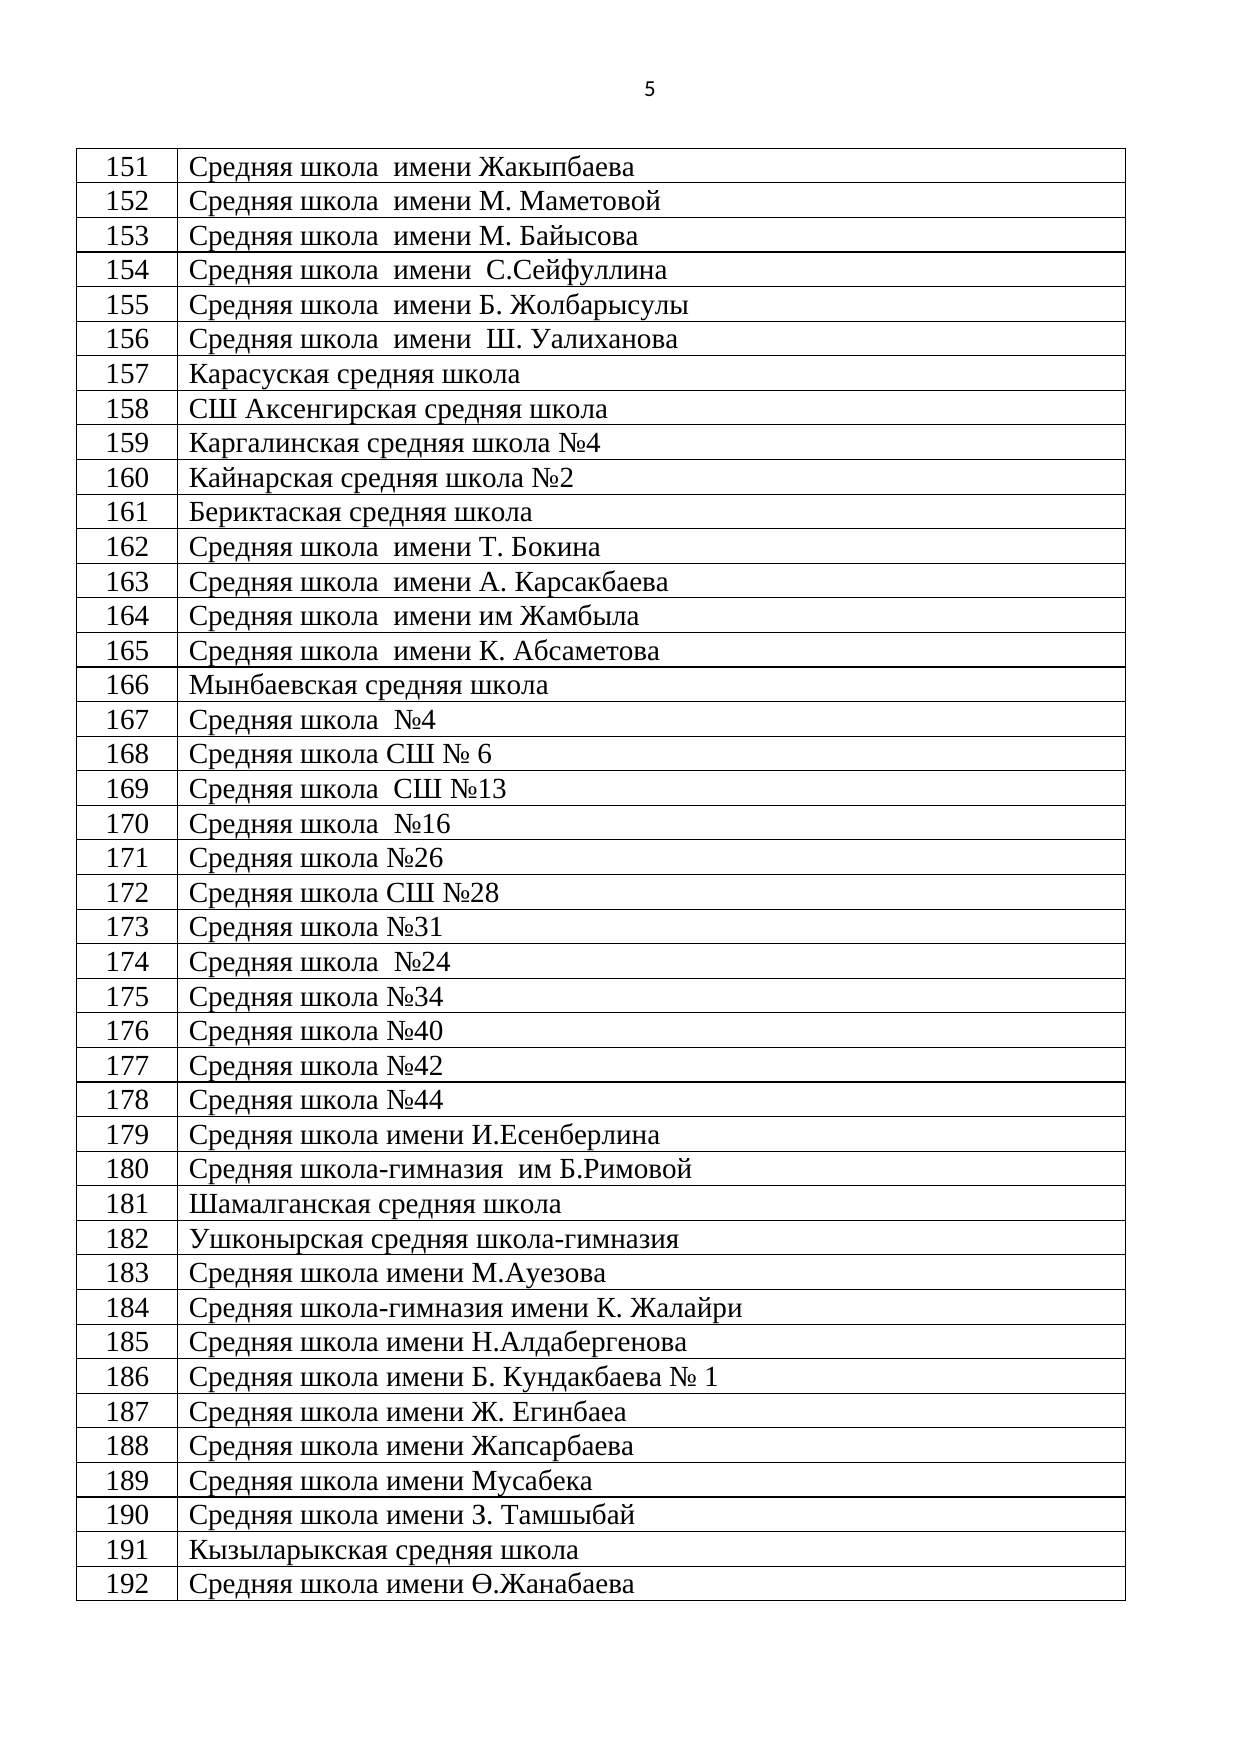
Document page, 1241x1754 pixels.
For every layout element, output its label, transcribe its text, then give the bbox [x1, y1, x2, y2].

table_cell Средняя школа имени Б. Жолбарысулы [178, 287, 1125, 321]
table_cell 157 [77, 356, 177, 390]
table_cell Средняя школа имени Жакыпбаева [178, 149, 1125, 182]
table_cell Средняя школа №40 [178, 1013, 1125, 1047]
table_cell Кайнарская средняя школа №2 [178, 460, 1125, 493]
table_cell Средняя школа №34 [178, 979, 1125, 1012]
table_cell Мынбаевская средняя школа [178, 668, 1125, 701]
table_cell Средняя школа имени Н.Алдабергенова [178, 1325, 1125, 1358]
table_cell 169 [77, 771, 177, 805]
table_cell 177 [77, 1048, 177, 1081]
table_cell Средняя школа имени Жапсарбаева [178, 1428, 1125, 1462]
table_cell Средняя школа имени К. Абсаметова [178, 633, 1125, 666]
table_cell 153 [77, 218, 177, 251]
table_cell 162 [77, 529, 177, 563]
table_cell 170 [77, 806, 177, 839]
table_cell Средняя школа №24 [178, 944, 1125, 978]
table_cell Средняя школа №16 [178, 806, 1125, 839]
table_cell Средняя школа имени Б. Кундакбаева № 1 [178, 1359, 1125, 1393]
table_cell 186 [77, 1359, 177, 1393]
table_cell Шамалганская средняя школа [178, 1186, 1125, 1220]
table_cell Средняя школа имени М.Ауезова [178, 1255, 1125, 1289]
table_cell Средняя школа-гимназия им Б.Римовой [178, 1152, 1125, 1185]
table_cell 183 [77, 1255, 177, 1289]
table_cell 192 [77, 1567, 177, 1600]
table_cell СШ Аксенгирская средняя школа [178, 391, 1125, 424]
table_cell 172 [77, 875, 177, 908]
table_cell 167 [77, 702, 177, 736]
table_cell Средняя школа имени Ш. Уалиханова [178, 322, 1125, 355]
table_cell 173 [77, 910, 177, 943]
table_cell 180 [77, 1152, 177, 1185]
table_cell 175 [77, 979, 177, 1012]
table_cell 181 [77, 1186, 177, 1220]
table_cell Кызыларыкская средняя школа [178, 1532, 1125, 1566]
table_cell 187 [77, 1394, 177, 1427]
table_cell Карасуская средняя школа [178, 356, 1125, 390]
table_cell 185 [77, 1325, 177, 1358]
table_cell Средняя школа имени М. Байысова [178, 218, 1125, 251]
table_cell Средняя школа имени С.Сейфуллина [178, 253, 1125, 286]
table_cell 189 [77, 1463, 177, 1496]
table_cell Средняя школа имени Мусабека [178, 1463, 1125, 1496]
table_cell 174 [77, 944, 177, 978]
table_cell 158 [77, 391, 177, 424]
table_cell Средняя школа №4 [178, 702, 1125, 736]
table_cell 159 [77, 425, 177, 459]
table_cell Средняя школа имени М. Маметовой [178, 183, 1125, 217]
table_cell 168 [77, 737, 177, 770]
table_cell Средняя школа имени З. Тамшыбай [178, 1498, 1125, 1531]
table_cell Средняя школа имени Ж. Егинбаеа [178, 1394, 1125, 1427]
table_cell 156 [77, 322, 177, 355]
table_cell Средняя школа СШ №13 [178, 771, 1125, 805]
table_cell Каргалинская средняя школа №4 [178, 425, 1125, 459]
table_cell 160 [77, 460, 177, 493]
table_cell Средняя школа №31 [178, 910, 1125, 943]
table_cell 166 [77, 668, 177, 701]
table_cell Средняя школа имени Ө.Жанабаева [178, 1567, 1125, 1600]
table_cell 184 [77, 1290, 177, 1323]
table_cell Средняя школа №44 [178, 1083, 1125, 1116]
table_cell Средняя школа №42 [178, 1048, 1125, 1081]
table_cell 182 [77, 1221, 177, 1254]
table_cell Бериктаская средняя школа [178, 495, 1125, 528]
table_cell 154 [77, 253, 177, 286]
table_cell Средняя школа №26 [178, 840, 1125, 874]
table_cell 151 [77, 149, 177, 182]
table_cell 164 [77, 598, 177, 632]
table_cell 165 [77, 633, 177, 666]
table_cell Средняя школа имени А. Карсакбаева [178, 564, 1125, 597]
table_cell Средняя школа СШ № 6 [178, 737, 1125, 770]
table_cell 178 [77, 1083, 177, 1116]
table_cell Средняя школа имени Т. Бокина [178, 529, 1125, 563]
table_cell 171 [77, 840, 177, 874]
table_cell 176 [77, 1013, 177, 1047]
table_cell Средняя школа имени И.Есенберлина [178, 1117, 1125, 1151]
table_cell 155 [77, 287, 177, 321]
table_cell 161 [77, 495, 177, 528]
table_cell Средняя школа-гимназия имени К. Жалайри [178, 1290, 1125, 1323]
table_cell Средняя школа имени им Жамбыла [178, 598, 1125, 632]
table_cell Ушконырская средняя школа-гимназия [178, 1221, 1125, 1254]
table_cell Средняя школа СШ №28 [178, 875, 1125, 908]
table_cell 191 [77, 1532, 177, 1566]
table_cell 163 [77, 564, 177, 597]
table_cell 188 [77, 1428, 177, 1462]
table_cell 190 [77, 1498, 177, 1531]
table_cell 179 [77, 1117, 177, 1151]
table_cell 152 [77, 183, 177, 217]
